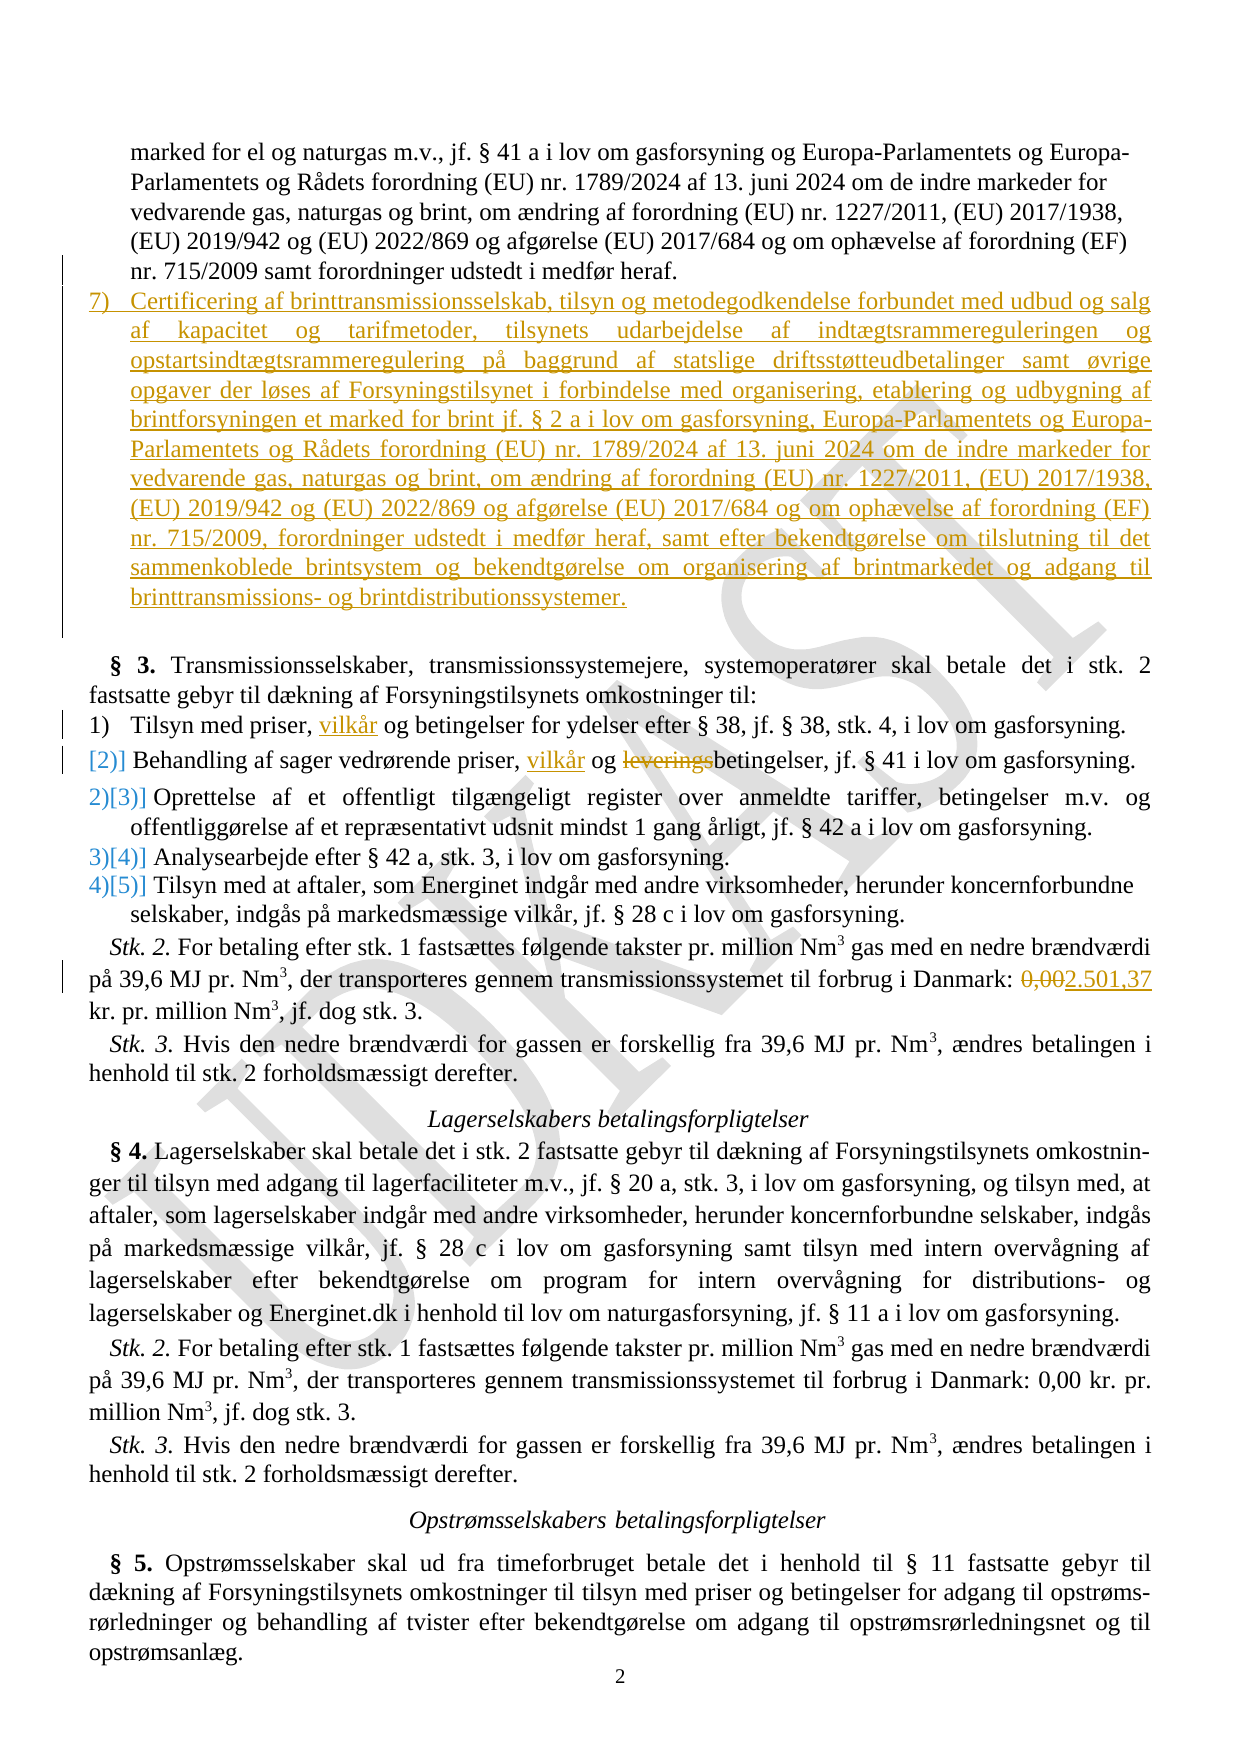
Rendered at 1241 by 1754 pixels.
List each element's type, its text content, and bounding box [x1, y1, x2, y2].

text Stk. 2. For betaling efter stk. 1 fastsættes følgende takster pr. million Nm3 gas med en nedre brændværdi på 39,6 MJ pr. Nm3, der transporteres gennem transmissionssystemet til forbrug i Danmark: kr. pr. million Nm3, jf. dog stk. 3. [88, 932, 1152, 1025]
text Stk. 2. For betaling efter stk. 1 fastsættes følgende takster pr. million Nm3 gas med en nedre brændværdi på 39,6 MJ pr. Nm3, der transporteres gennem transmissionssystemet til forbrug i Danmark: 0,00 kr. pr. million Nm3, jf. dog stk. 3. [88, 1333, 1152, 1426]
text Stk. 3. Hvis den nedre brændværdi for gassen er forskellig fra 39,6 MJ pr. Nm3, ændres betalingen i henhold til stk. 2 forholdsmæssigt derefter. [88, 1430, 1152, 1488]
list Tilsyn med priser, og betingelser for ydelser efter § 38, jf. § 38, stk. 4, i lov om gasforsyning. [88, 710, 1163, 739]
text Stk. 3. Hvis den nedre brændværdi for gassen er forskellig fra 39,6 MJ pr. Nm3, ændres betalingen i henhold til stk. 2 forholdsmæssigt derefter. [88, 1029, 1152, 1087]
list Behandling af sager vedrørende priser, og betingelser, jf. § 41 i lov om gasforsyning. [88, 746, 1152, 774]
text § 4. Lagerselskaber skal betale det i stk. 2 fastsatte gebyr til dækning af Forsyningstilsynets omkostnin- ger til tilsyn med adgang til lagerfaciliteter m.v., jf. § 20 a, stk. 3, i lov om gasforsyning, og tilsyn med, at aftaler, som lagerselskaber indgår med andre virksomheder, herunder koncernforbundne selskaber, indgås på markedsmæssige vilkår, jf. § 28 c i lov om gasforsyning samt tilsyn med intern overvågning af lagerselskaber efter bekendtgørelse om program for intern overvågning for distributions- og lagerselskaber og Energinet.dk i henhold til lov om naturgasforsyning, jf. § 11 a i lov om gasforsyning. [88, 1136, 1152, 1326]
list Tilsyn med at aftaler, som Energinet indgår med andre virksomheder, herunder koncernforbundne selskaber, indgås på markedsmæssige vilkår, jf. § 28 c i lov om gasforsyning. [88, 871, 1152, 928]
text § 5. Opstrømsselskaber skal ud fra timeforbruget betale det i henhold til § 11 fastsatte gebyr til dækning af Forsyningstilsynets omkostninger til tilsyn med priser og betingelser for adgang til opstrøms- rørledninger og behandling af tvister efter bekendtgørelse om adgang til opstrømsrørledningsnet og til opstrømsanlæg. [88, 1548, 1152, 1665]
text § 3. Transmissionsselskaber, transmissionssystemejere, systemoperatører skal betale det i stk. 2 fastsatte gebyr til dækning af Forsyningstilsynets omkostninger til: [88, 651, 1151, 709]
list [88, 137, 1152, 284]
text Opstrømsselskabers betalingsforpligtelser [408, 1505, 1163, 1534]
list Analysearbejde efter § 42 a, stk. 3, i lov om gasforsyning. [88, 842, 1163, 870]
text Lagerselskabers betalingsforpligtelser [427, 1104, 1163, 1133]
list Oprettelse af et offentligt tilgængeligt register over anmeldte tariffer, betingelser m.v. og offentliggørelse af et repræsentativt udsnit mindst 1 gang årligt, jf. § 42 a i lov om gasforsyning. [88, 782, 1152, 841]
